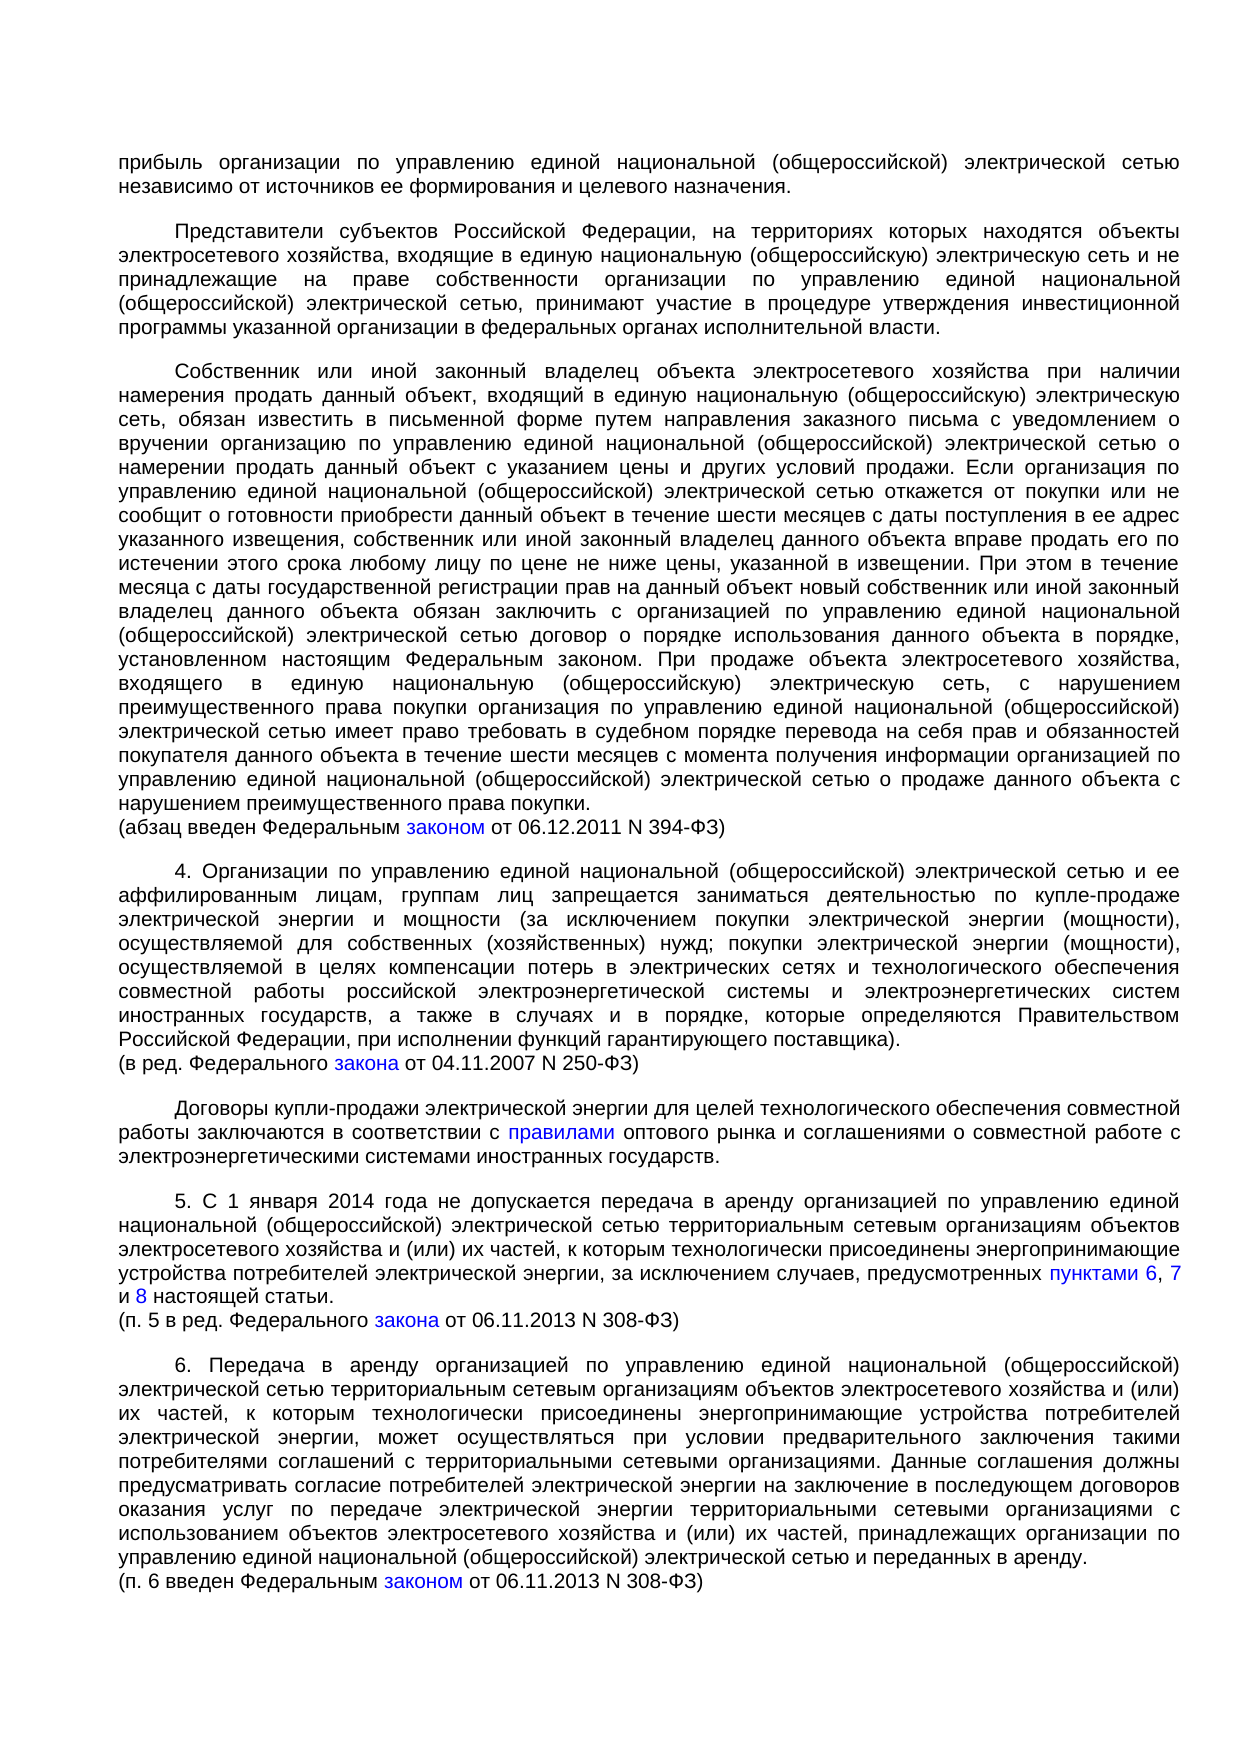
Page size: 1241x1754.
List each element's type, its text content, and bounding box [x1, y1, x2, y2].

text (абзац введен Федеральным законом от 06.12.2011 N 394-ФЗ) [118, 814, 1181, 838]
text Собственник или иной законный владелец объекта электросетевого хозяйства при наличии намерения продать данный объект, входящий в единую национальную (общероссийскую) электрическую сеть, обязан известить в письменной форме путем направления заказного письма с уведомлением о вручении организацию по управлению единой национальной (общероссийской) электрической сетью о намерении продать данный объект с указанием цены и других условий продажи. Если организация по управлению единой национальной (общероссийской) электрической сетью откажется от покупки или не сообщит о готовности приобрести данный объект в течение шести месяцев с даты поступления в ее адрес указанного извещения, собственник или иной законный владелец данного объекта вправе продать его по истечении этого срока любому лицу по цене не ниже цены, указанной в извещении. При этом в течение месяца с даты государственной регистрации прав на данный объект новый собственник или иной законный владелец данного объекта обязан заключить с организацией по управлению единой национальной (общероссийской) электрической сетью договор о порядке использования данного объекта в порядке, установленном настоящим Федеральным законом. При продаже объекта электросетевого хозяйства, входящего в единую национальную (общероссийскую) электрическую сеть, с нарушением преимущественного права покупки организация по управлению единой национальной (общероссийской) электрической сетью имеет право требовать в судебном порядке перевода на себя прав и обязанностей покупателя данного объекта в течение шести месяцев с момента получения информации организацией по управлению единой национальной (общероссийской) электрической сетью о продаже данного объекта с нарушением преимущественного права покупки. [118, 359, 1181, 814]
text (п. 5 в ред. Федерального закона от 06.11.2013 N 308-ФЗ) [118, 1308, 1181, 1332]
text 6. Передача в аренду организацией по управлению единой национальной (общероссийской) электрической сетью территориальным сетевым организациям объектов электросетевого хозяйства и (или) их частей, к которым технологически присоединены энергопринимающие устройства потребителей электрической энергии, может осуществляться при условии предварительного заключения такими потребителями соглашений с территориальными сетевыми организациями. Данные соглашения должны предусматривать согласие потребителей электрической энергии на заключение в последующем договоров оказания услуг по передаче электрической энергии территориальными сетевыми организациями с использованием объектов электросетевого хозяйства и (или) их частей, принадлежащих организации по управлению единой национальной (общероссийской) электрической сетью и переданных в аренду. [118, 1353, 1181, 1569]
text (в ред. Федерального закона от 04.11.2007 N 250-ФЗ) [118, 1051, 1181, 1075]
text 5. С 1 января 2014 года не допускается передача в аренду организацией по управлению единой национальной (общероссийской) электрической сетью территориальным сетевым организациям объектов электросетевого хозяйства и (или) их частей, к которым технологически присоединены энергопринимающие устройства потребителей электрической энергии, за исключением случаев, предусмотренных пунктами 6, 7 и 8 настоящей статьи. [118, 1188, 1181, 1308]
text Договоры купли-продажи электрической энергии для целей технологического обеспечения совместной работы заключаются в соответствии с правилами оптового рынка и соглашениями о совместной работе с электроэнергетическими системами иностранных государств. [118, 1096, 1181, 1168]
text 4. Организации по управлению единой национальной (общероссийской) электрической сетью и ее аффилированным лицам, группам лиц запрещается заниматься деятельностью по купле-продаже электрической энергии и мощности (за исключением покупки электрической энергии (мощности), осуществляемой для собственных (хозяйственных) нужд; покупки электрической энергии (мощности), осуществляемой в целях компенсации потерь в электрических сетях и технологического обеспечения совместной работы российской электроэнергетической системы и электроэнергетических систем иностранных государств, а также в случаях и в порядке, которые определяются Правительством Российской Федерации, при исполнении функций гарантирующего поставщика). [118, 859, 1181, 1051]
text (п. 6 введен Федеральным законом от 06.11.2013 N 308-ФЗ) [118, 1569, 1181, 1593]
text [118, 150, 1181, 198]
text Представители субъектов Российской Федерации, на территориях которых находятся объекты электросетевого хозяйства, входящие в единую национальную (общероссийскую) электрическую сеть и не принадлежащие на праве собственности организации по управлению единой национальной (общероссийской) электрической сетью, принимают участие в процедуре утверждения инвестиционной программы указанной организации в федеральных органах исполнительной власти. [118, 219, 1181, 338]
